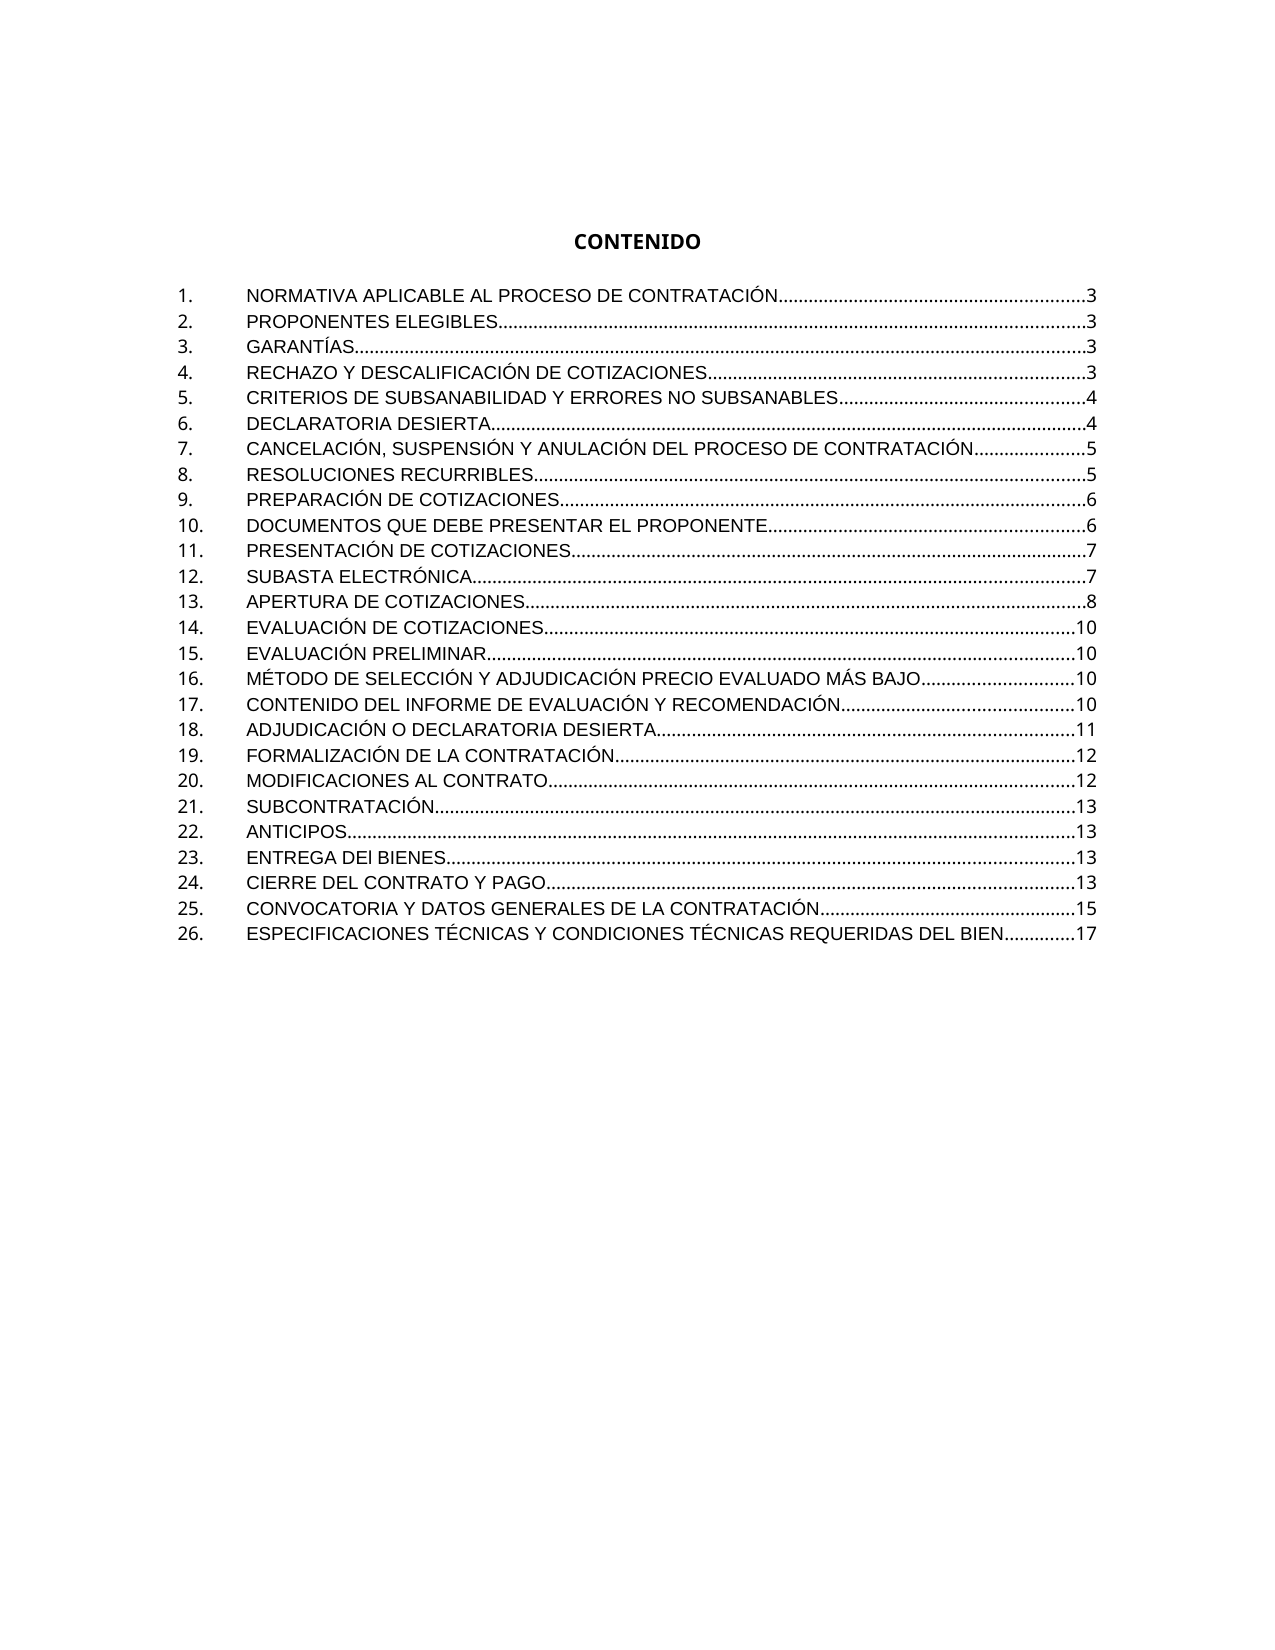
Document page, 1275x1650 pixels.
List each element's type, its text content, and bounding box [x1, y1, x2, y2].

text 25. CONVOCATORIA Y DATOS GENERALES DE LA CONTRATACIÓN 15 [177, 895, 1098, 921]
text 17. CONTENIDO DEL INFORME DE EVALUACIÓN Y RECOMENDACIÓN 10 [177, 691, 1098, 716]
text 9. PREPARACIÓN DE COTIZACIONES 6 [177, 487, 1098, 512]
text 1. NORMATIVA APLICABLE AL PROCESO DE CONTRATACIÓN 3 [177, 283, 1098, 308]
text 21. SUBCONTRATACIÓN 13 [177, 793, 1098, 818]
text 8. RESOLUCIONES RECURRIBLES 5 [177, 461, 1098, 487]
text 23. ENTREGA DEl BIENES 13 [177, 844, 1098, 869]
text 19. FORMALIZACIÓN DE LA CONTRATACIÓN 12 [177, 742, 1098, 767]
subtitle CONTENIDO [177, 227, 1098, 256]
text 13. APERTURA DE COTIZACIONES 8 [177, 589, 1098, 614]
text 3. GARANTÍAS 3 [177, 334, 1098, 359]
text 2. PROPONENTES ELEGIBLES 3 [177, 308, 1098, 334]
text 24. CIERRE DEL CONTRATO Y PAGO 13 [177, 869, 1098, 895]
text 15. EVALUACIÓN PRELIMINAR 10 [177, 640, 1098, 665]
text 16. MÉTODO DE SELECCIÓN Y ADJUDICACIÓN PRECIO EVALUADO MÁS BAJO 10 [177, 665, 1098, 691]
text 22. ANTICIPOS 13 [177, 818, 1098, 844]
text 20. MODIFICACIONES AL CONTRATO 12 [177, 767, 1098, 793]
text 14. EVALUACIÓN DE COTIZACIONES 10 [177, 614, 1098, 640]
text 11. PRESENTACIÓN DE COTIZACIONES 7 [177, 538, 1098, 563]
text 4. RECHAZO Y DESCALIFICACIÓN DE COTIZACIONES 3 [177, 359, 1098, 385]
text 6. DECLARATORIA DESIERTA 4 [177, 410, 1098, 436]
text 10. DOCUMENTOS QUE DEBE PRESENTAR EL PROPONENTE 6 [177, 512, 1098, 538]
text 18. ADJUDICACIÓN O DECLARATORIA DESIERTA 11 [177, 716, 1098, 742]
text 12. SUBASTA ELECTRÓNICA 7 [177, 563, 1098, 589]
text 26. ESPECIFICACIONES TÉCNICAS Y CONDICIONES TÉCNICAS REQUERIDAS DEL BIEN 17 [177, 921, 1098, 946]
text 7. CANCELACIÓN, SUSPENSIÓN Y ANULACIÓN DEL PROCESO DE CONTRATACIÓN 5 [177, 436, 1098, 461]
text 5. CRITERIOS DE SUBSANABILIDAD Y ERRORES NO SUBSANABLES 4 [177, 385, 1098, 410]
